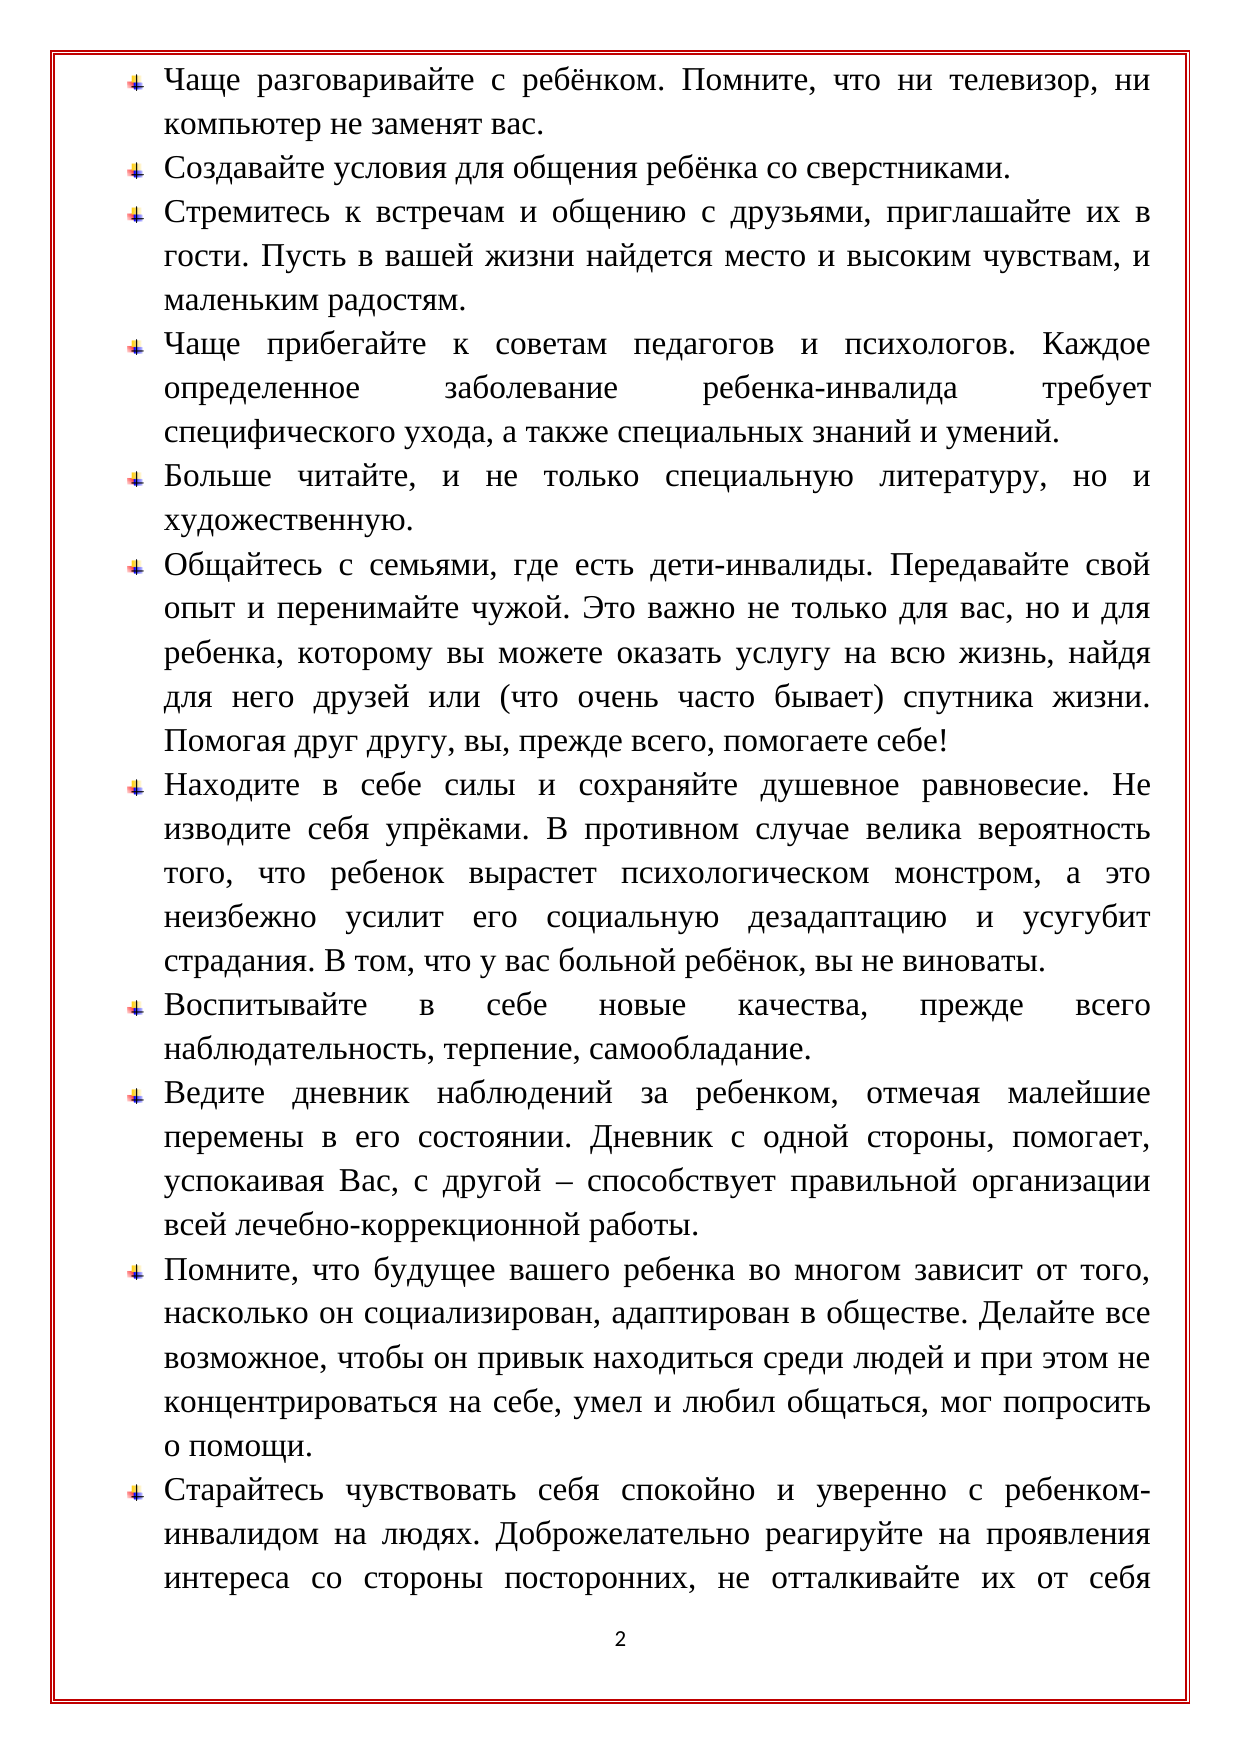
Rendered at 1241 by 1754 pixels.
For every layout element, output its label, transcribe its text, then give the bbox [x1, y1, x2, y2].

picture [127, 1263, 144, 1280]
picture [127, 161, 144, 179]
picture [127, 558, 144, 575]
list Ведите дневник наблюдений за ребенком, отмечая малейшие перемены в его состоянии. Дневник с одной стороны, помогает, успокаивая Вас, с другой – способствует правильной организации всей лечебно-коррекционной работы. [126, 1072, 1152, 1243]
picture [127, 999, 144, 1016]
list Создавайте условия для общения ребёнка со сверстниками. [126, 147, 1152, 186]
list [126, 1469, 1152, 1596]
picture [127, 1087, 144, 1104]
picture [127, 778, 144, 796]
list Чаще разговаривайте с ребёнком. Помните, что ни телевизор, ни компьютер не заменят вас. [126, 59, 1152, 141]
picture [127, 205, 144, 223]
list Стремитесь к встречам и общению с друзьями, приглашайте их в гости. Пусть в вашей жизни найдется место и высоким чувствам, и маленьким радостям. [126, 191, 1152, 318]
list Помните, что будущее вашего ребенка во многом зависит от того, насколько он социализирован, адаптирован в обществе. Делайте все возможное, чтобы он привык находиться среди людей и при этом не концентрироваться на себе, умел и любил общаться, мог попросить о помощи. [126, 1249, 1152, 1463]
list Находите в себе силы и сохраняйте душевное равновесие. Не изводите себя упрёками. В противном случае велика вероятность того, что ребенок вырастет психологическом монстром, а это неизбежно усилит его социальную дезадаптацию и усугубит страдания. В том, что у вас больной ребёнок, вы не виноваты. [126, 764, 1152, 979]
picture [127, 338, 144, 355]
picture [127, 1483, 144, 1501]
picture [127, 73, 144, 91]
list Воспитывайте в себе новые качества, прежде всего наблюдательность, терпение, самообладание. [126, 984, 1152, 1067]
list Общайтесь с семьями, где есть дети-инвалиды. Передавайте свой опыт и перенимайте чужой. Это важно не только для вас, но и для ребенка, которому вы можете оказать услугу на всю жизнь, найдя для него друзей или (что очень часто бывает) спутника жизни. Помогая друг другу, вы, прежде всего, помогаете себе! [126, 544, 1152, 758]
picture [127, 470, 144, 487]
list Больше читайте, и не только специальную литературу, но и художественную. [126, 456, 1152, 538]
list Чаще прибегайте к советам педагогов и психологов. Каждое определенное заболевание ребенка-инвалида требует специфического ухода, а также специальных знаний и умений. [126, 323, 1152, 450]
